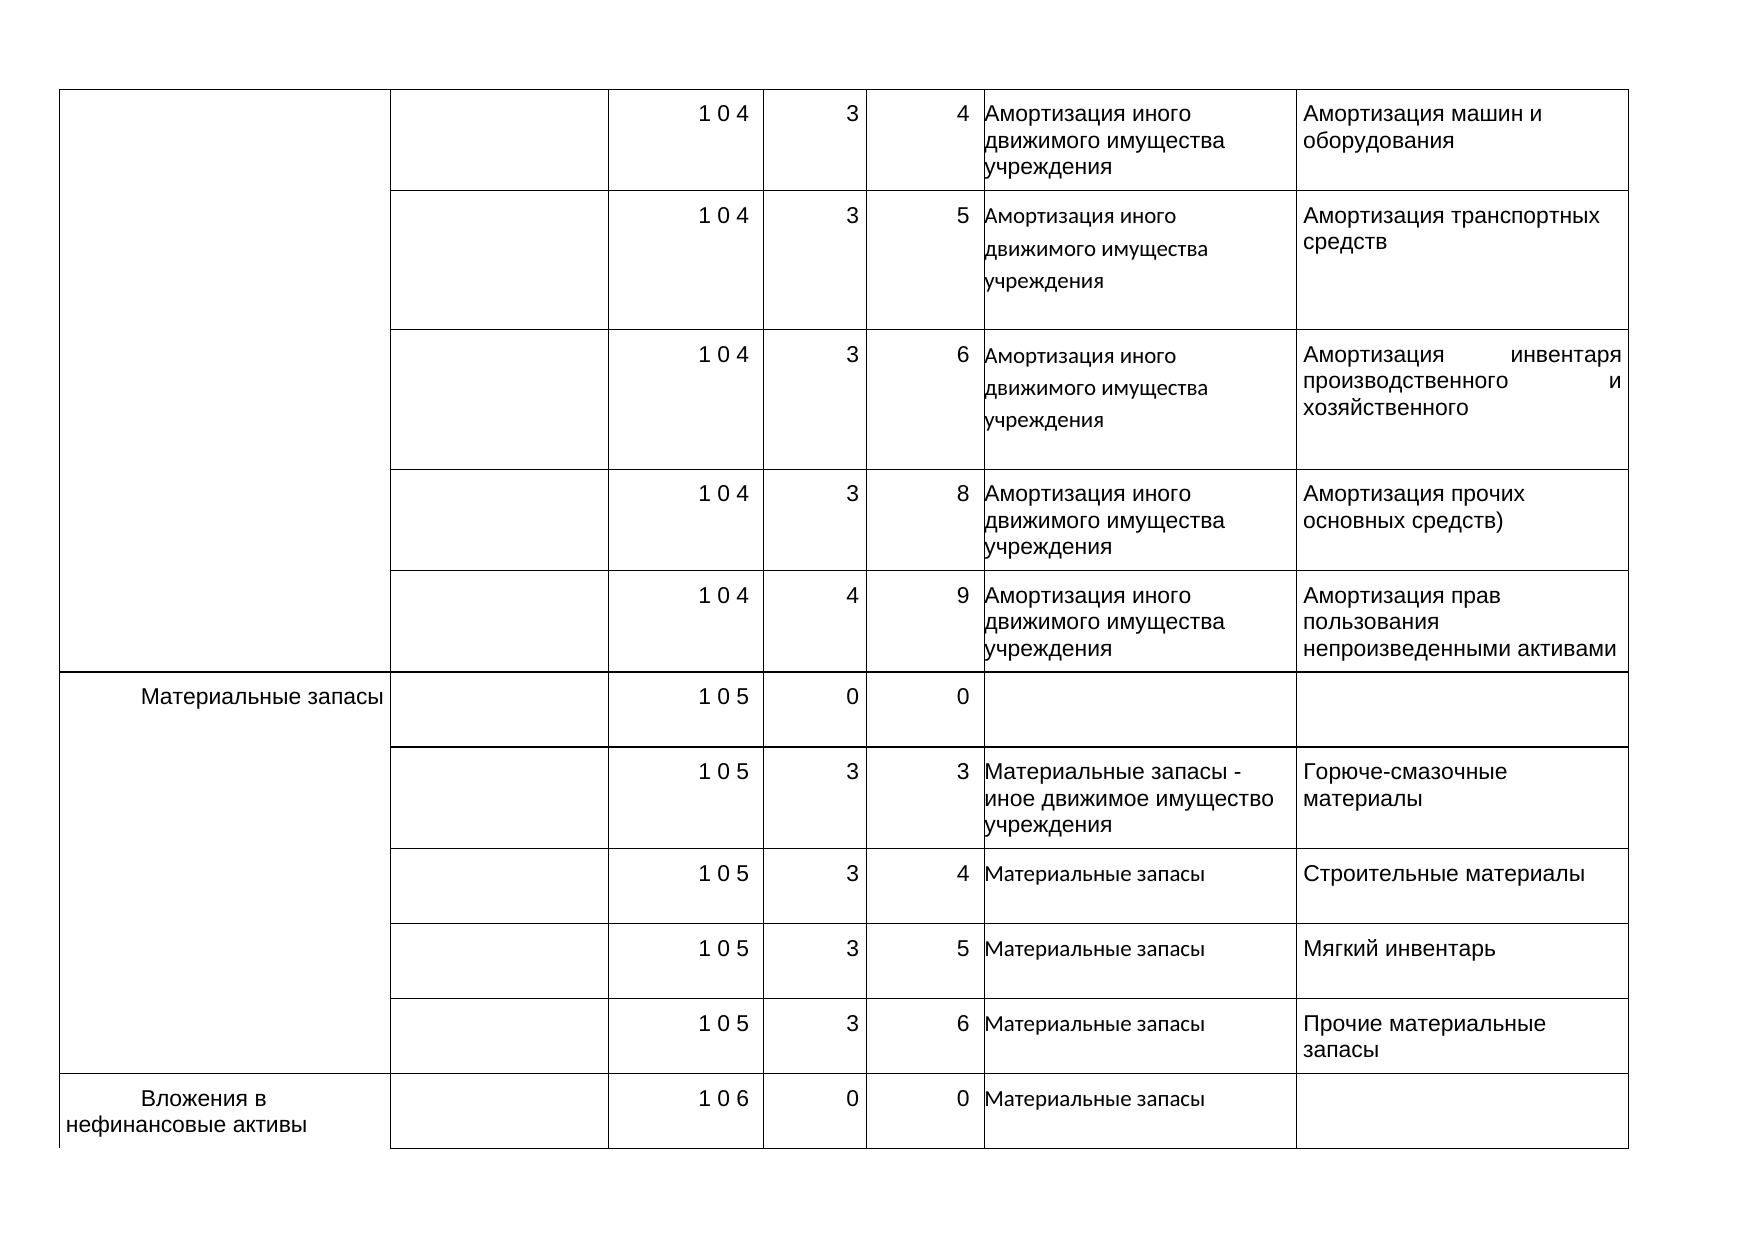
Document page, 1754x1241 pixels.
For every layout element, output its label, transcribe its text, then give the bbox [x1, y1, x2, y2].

table_cell 1 0 4 [609, 470, 763, 570]
table_cell [1297, 673, 1628, 746]
table_cell Амортизация инвентаря производственного и хозяйственного [1297, 330, 1628, 469]
table_cell 3 [764, 999, 866, 1073]
table_cell 4 [867, 849, 984, 923]
table_cell Амортизация прочих основных средств) [1297, 470, 1628, 570]
table_cell Материальные запасы [985, 999, 1296, 1073]
table_cell Материальные запасы - иное движимое имущество учреждения [985, 748, 1296, 848]
table_cell Амортизация прав пользования непроизведенными активами [1297, 571, 1628, 671]
table_cell [391, 999, 608, 1073]
table_cell 8 [867, 470, 984, 570]
table_cell Материальные запасы [985, 1074, 1296, 1148]
table_cell [985, 673, 1296, 746]
table_cell Амортизация иного движимого имущества учреждения [985, 330, 1296, 469]
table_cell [60, 1074, 390, 1148]
table_cell [391, 849, 608, 923]
table_cell 1 0 5 [609, 748, 763, 848]
table_cell 0 [764, 1074, 866, 1148]
table_cell 1 0 5 [609, 999, 763, 1073]
table_cell 3 [764, 191, 866, 329]
table_cell 1 0 6 [609, 1074, 763, 1148]
table_cell 0 [867, 1074, 984, 1148]
table_cell 5 [867, 191, 984, 329]
table_cell Мягкий инвентарь [1297, 924, 1628, 998]
table_cell Горюче-смазочные материалы [1297, 748, 1628, 848]
table_cell [391, 924, 608, 998]
table_cell 9 [867, 571, 984, 671]
table_cell [391, 1074, 608, 1148]
table_cell 3 [764, 330, 866, 469]
table_cell 5 [867, 924, 984, 998]
table_cell [391, 330, 608, 469]
table_cell 1 0 4 [609, 90, 763, 190]
table_cell 3 [764, 924, 866, 998]
table_cell [391, 748, 608, 848]
table_cell Амортизация транспортных средств [1297, 191, 1628, 329]
table_cell Материальные запасы [985, 849, 1296, 923]
table_cell [391, 191, 608, 329]
table_cell Материальные запасы [60, 673, 390, 1073]
table_cell Строительные материалы [1297, 849, 1628, 923]
table_cell 1 0 5 [609, 924, 763, 998]
table_cell 1 0 5 [609, 673, 763, 746]
table_cell [1297, 1074, 1628, 1148]
table_cell 0 [764, 673, 866, 746]
table_cell 3 [867, 748, 984, 848]
table_cell [391, 571, 608, 671]
table_cell 3 [764, 470, 866, 570]
table_cell Материальные запасы [985, 924, 1296, 998]
table_cell [391, 470, 608, 570]
table_cell 3 [764, 849, 866, 923]
table_cell Прочие материальные запасы [1297, 999, 1628, 1073]
table_cell [391, 673, 608, 746]
table_cell 0 [867, 673, 984, 746]
table_cell Амортизация иного движимого имущества учреждения [985, 470, 1296, 570]
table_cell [985, 191, 1296, 329]
table_cell 1 0 5 [609, 849, 763, 923]
table_cell 4 [867, 90, 984, 190]
table_cell 3 [764, 748, 866, 848]
table_cell Амортизация иного движимого имущества учреждения [985, 571, 1296, 671]
table_cell 1 0 4 [609, 571, 763, 671]
table_cell 3 [764, 90, 866, 190]
table_cell 6 [867, 999, 984, 1073]
table_cell 6 [867, 330, 984, 469]
table_cell 4 [764, 571, 866, 671]
table_cell 1 0 4 [609, 191, 763, 329]
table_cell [985, 90, 1296, 190]
table_cell 1 0 4 [609, 330, 763, 469]
table_cell [391, 90, 608, 190]
table_cell Амортизация машин и оборудования [1297, 90, 1628, 190]
